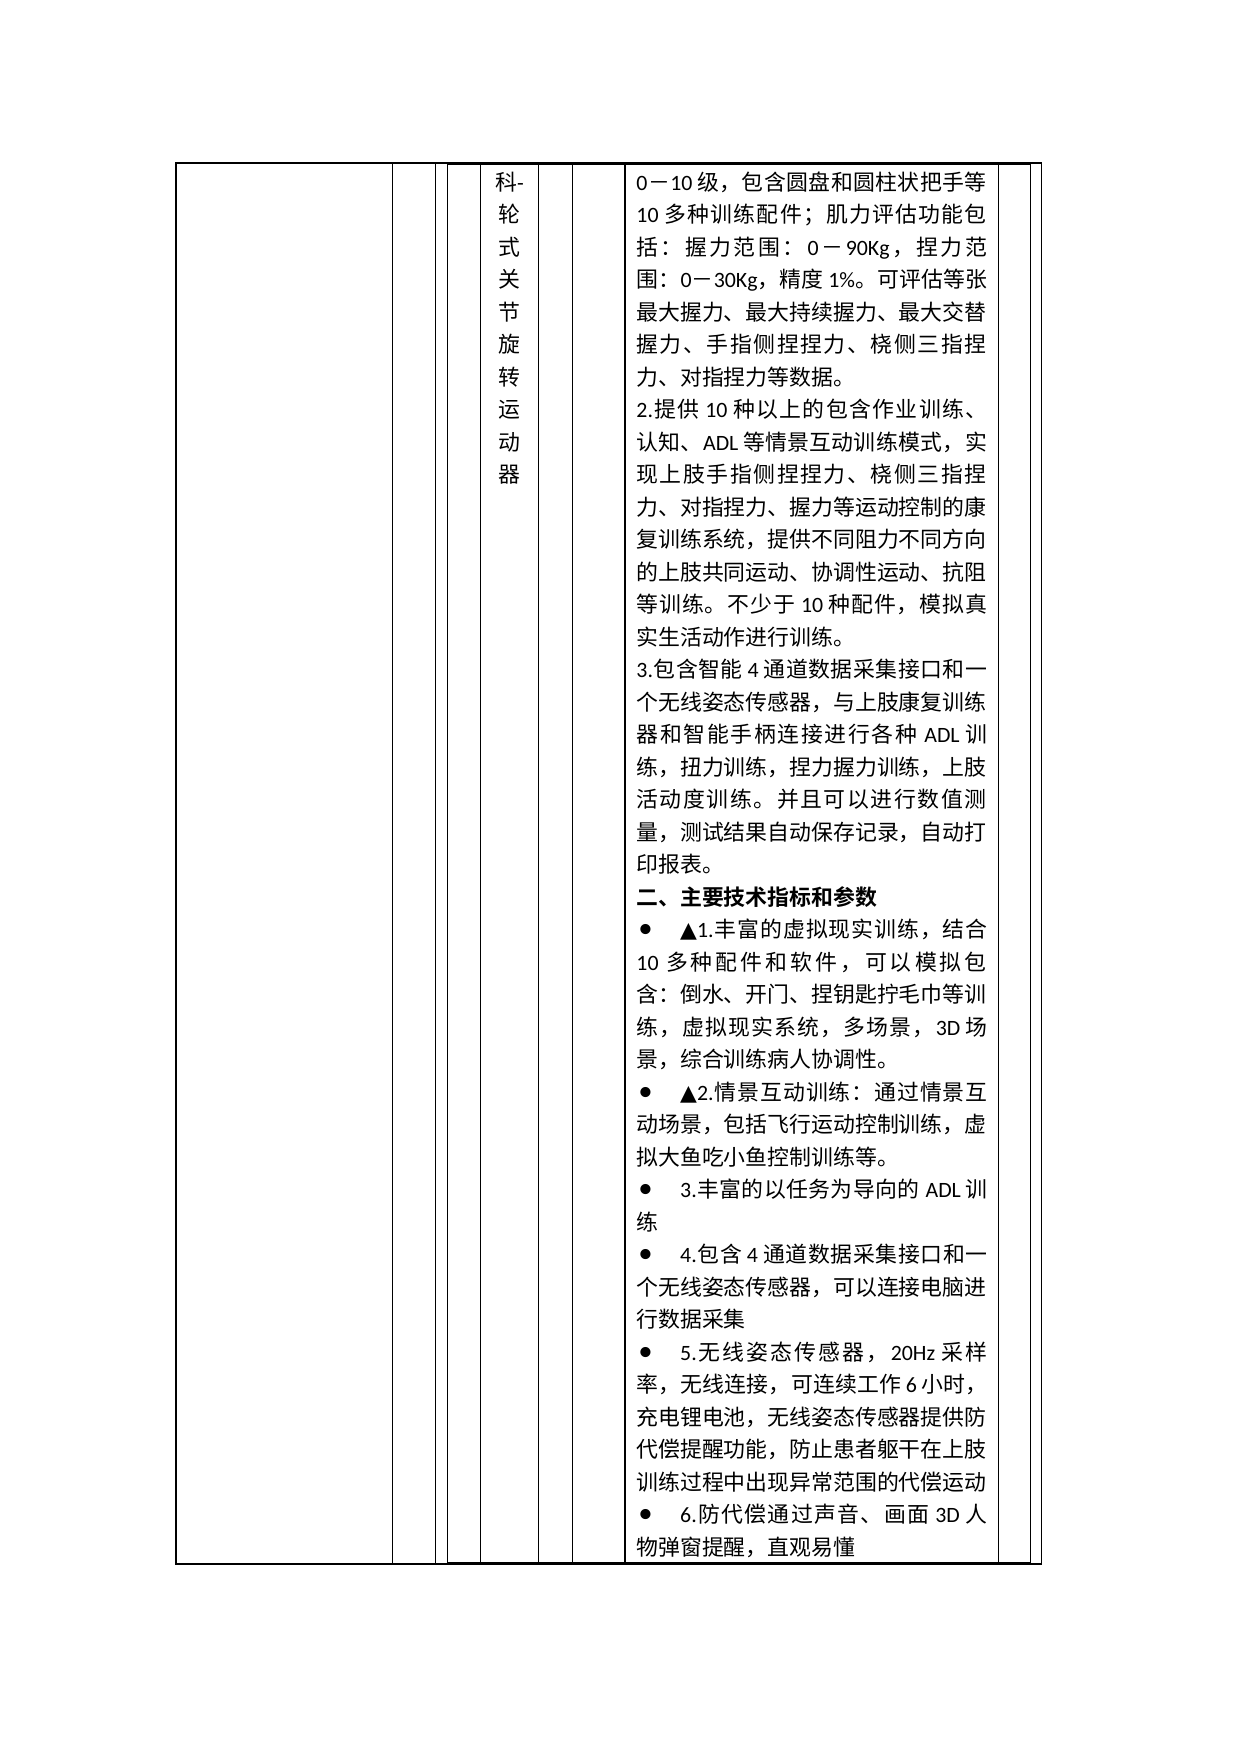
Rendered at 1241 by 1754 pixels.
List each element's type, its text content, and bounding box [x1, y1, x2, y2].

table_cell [1031, 164, 1041, 1563]
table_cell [436, 164, 447, 1563]
table_cell 1 [393, 164, 435, 1563]
table_cell [177, 164, 392, 1563]
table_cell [448, 165, 480, 1562]
